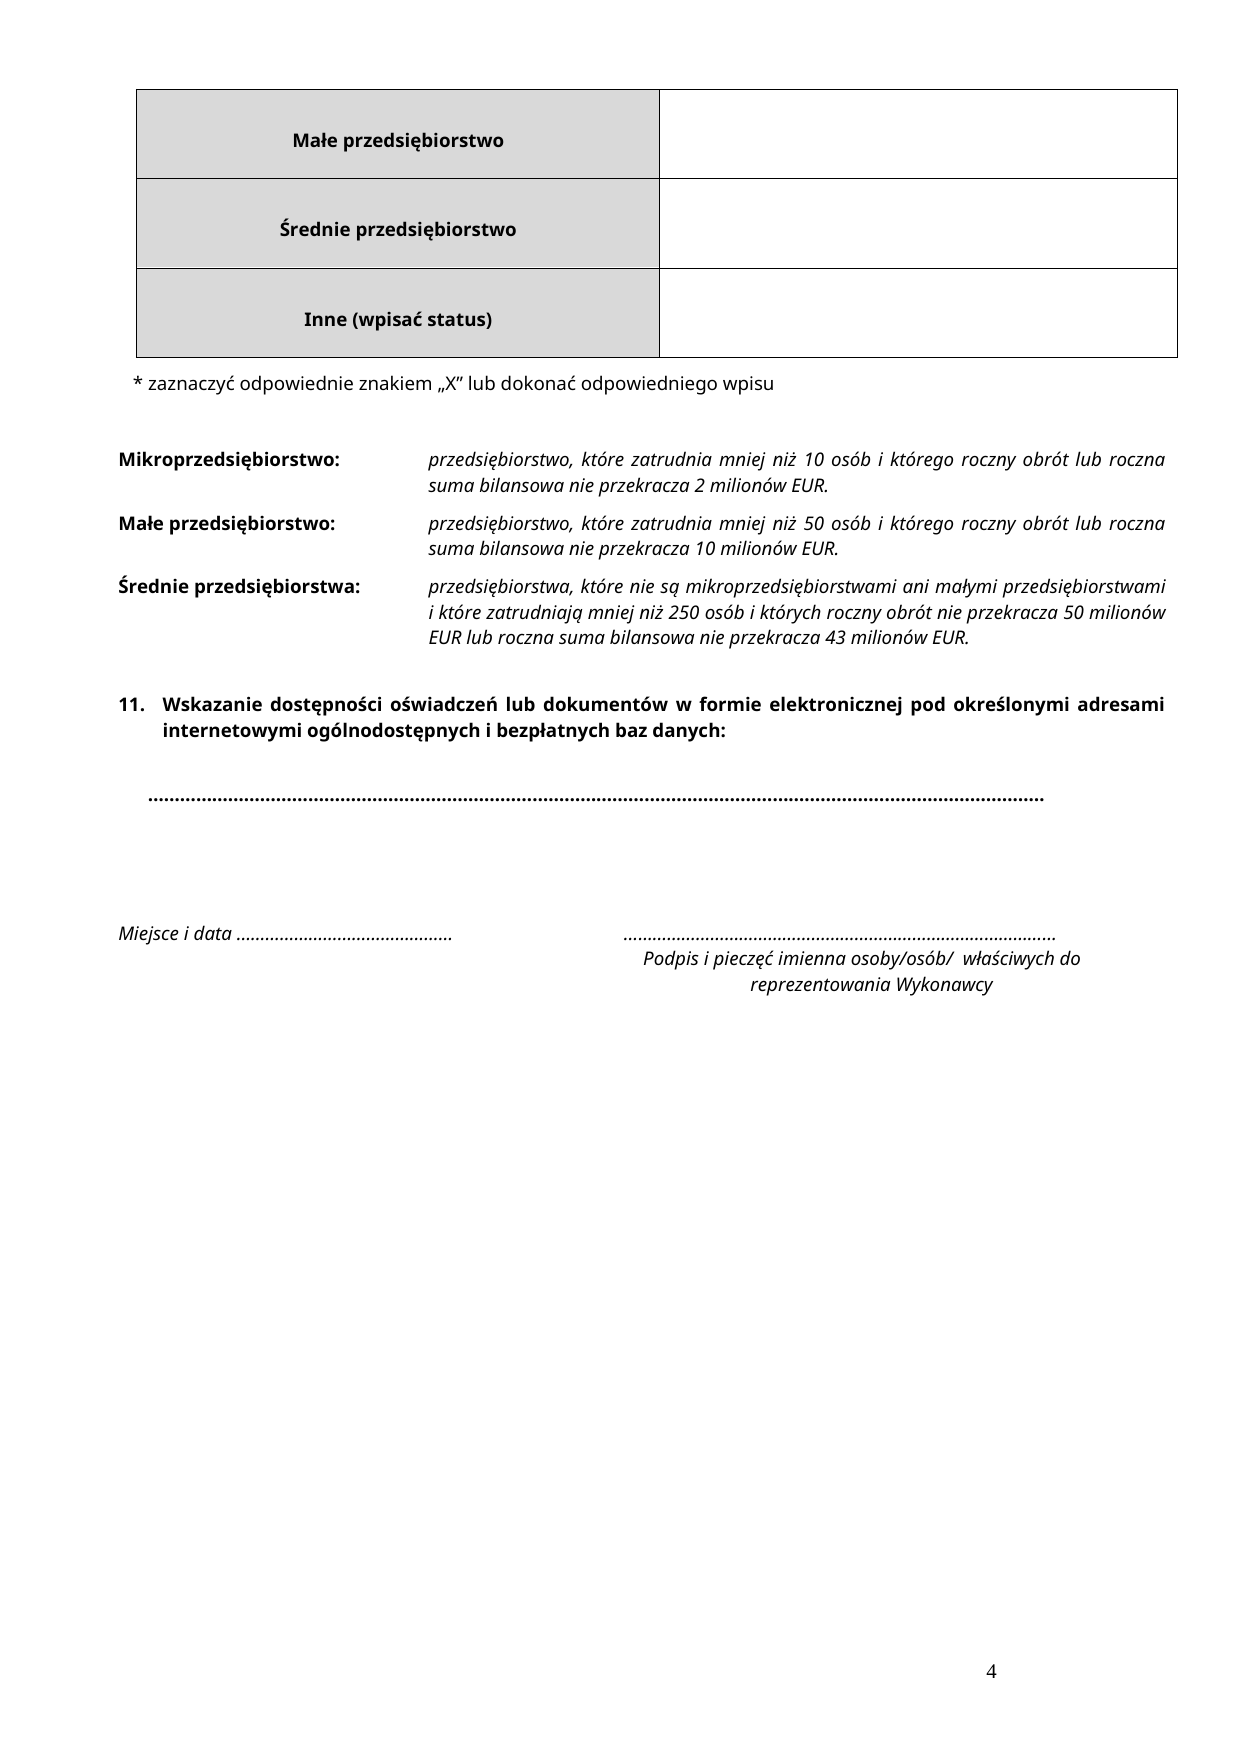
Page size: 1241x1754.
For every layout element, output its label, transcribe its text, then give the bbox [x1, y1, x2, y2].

text Podpis i pieczęć imienna osoby/osób/ właściwych do reprezentowania Wykonawcy [118, 945, 1166, 996]
text …………………………………………………………………………………………………………………………………………………… [148, 781, 1166, 807]
text * zaznaczyć odpowiednie znakiem „X” lub dokonać odpowiedniego wpisu [118, 370, 1166, 396]
table_cell [660, 269, 1177, 357]
table_cell Średnie przedsiębiorstwo [137, 179, 659, 267]
table_cell [660, 90, 1177, 178]
text Małe przedsiębiorstwo: przedsiębiorstwo, które zatrudnia mniej niż 50 osób i którego roczny obrót lub roczna suma bilansowa nie przekracza 10 milionów EUR. [118, 510, 1166, 561]
text Średnie przedsiębiorstwa: przedsiębiorstwa, które nie są mikroprzedsiębiorstwami ani małymi przedsiębiorstwami i które zatrudniają mniej niż 250 osób i których roczny obrót nie przekracza 50 milionów EUR lub roczna suma bilansowa nie przekracza 43 milionów EUR. [118, 573, 1166, 650]
text Miejsce i data ……………………………………… ……………………………………………………………………………… [118, 920, 1166, 945]
text Mikroprzedsiębiorstwo: przedsiębiorstwo, które zatrudnia mniej niż 10 osób i którego roczny obrót lub roczna suma bilansowa nie przekracza 2 milionów EUR. [118, 446, 1166, 497]
table_cell Małe przedsiębiorstwo [137, 90, 659, 178]
table_cell Inne (wpisać status) [137, 269, 659, 357]
table_cell [660, 179, 1177, 267]
text 11. Wskazanie dostępności oświadczeń lub dokumentów w formie elektronicznej pod określonymi adresami internetowymi ogólnodostępnych i bezpłatnych baz danych: [118, 692, 1166, 743]
